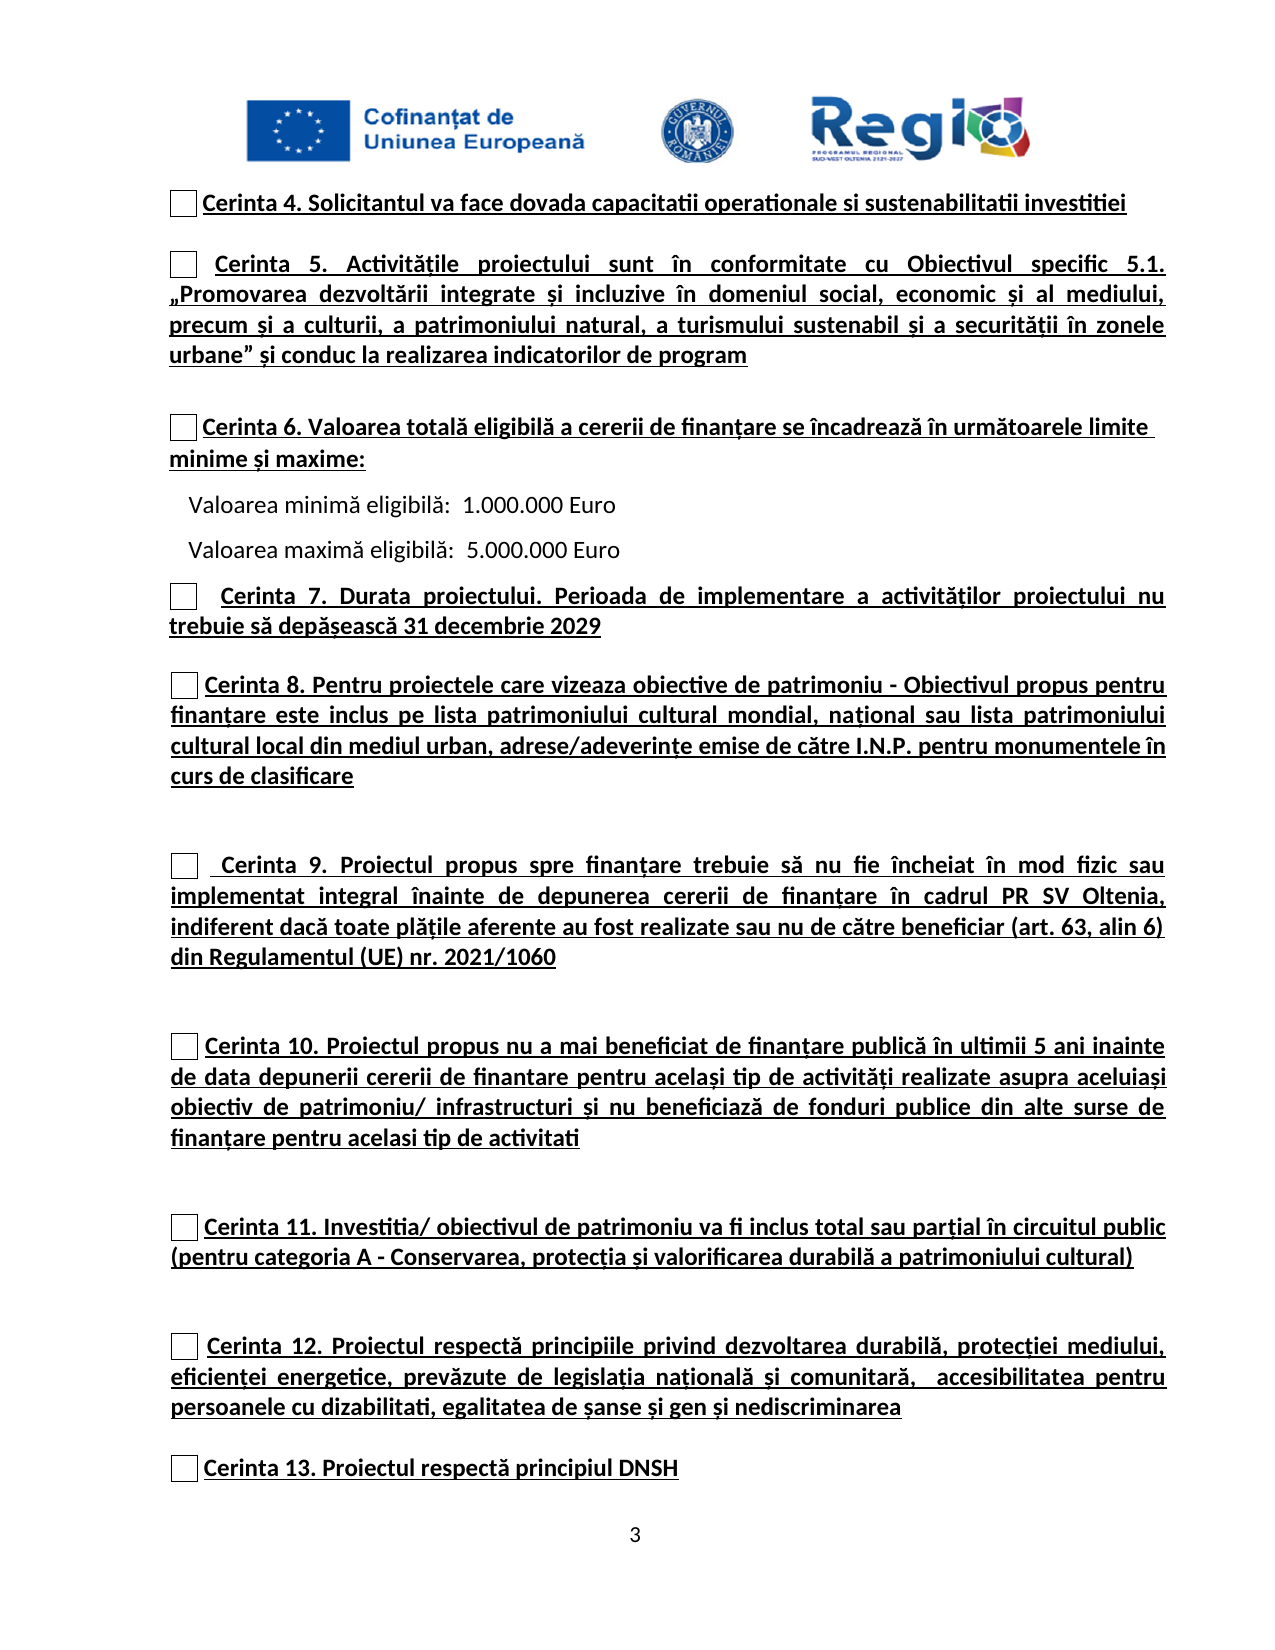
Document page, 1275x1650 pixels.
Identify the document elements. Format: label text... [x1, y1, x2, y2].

text Valoarea maximă eligibilă: 5.000.000 Euro [103, 534, 1166, 565]
list Cerinta 4. Solicitantul va face dovada capacitatii operationale si sustenabilitatii investitiei [169, 187, 1166, 218]
list Cerinta 13. Proiectul respectă principiul DNSH [170, 1452, 1166, 1483]
list Cerinta 12. Proiectul respectă principiile privind dezvoltarea durabilă, protecției mediului, eficienței energetice, prevăzute de legislația națională și comunitară, accesibilitatea pentru persoanele cu dizabilitati, egalitatea de şanse şi gen şi nediscriminarea [170, 1388, 1166, 1422]
list Cerinta 8. Pentru proiectele care vizeaza obiective de patrimoniu - Obiectivul propus pentru finanţare este inclus pe lista patrimoniului cultural mondial, naţional sau lista patrimoniului cultural local din mediul urban, adrese/adeverinţe emise de către I.N.P. pentru monumentele în curs de clasificare [170, 726, 1166, 756]
list Cerinta 9. Proiectul propus spre finanţare trebuie să nu fie încheiat în mod fizic sau implementat integral înainte de depunerea cererii de finanțare în cadrul PR SV Oltenia, indiferent dacă toate plățile aferente au fost realizate sau nu de către beneficiar (art. 63, alin 6) din Regulamentul (UE) nr. 2021/1060 [170, 849, 1166, 906]
list Cerinta 9. Proiectul propus spre finanţare trebuie să nu fie încheiat în mod fizic sau implementat integral înainte de depunerea cererii de finanțare în cadrul PR SV Oltenia, indiferent dacă toate plățile aferente au fost realizate sau nu de către beneficiar (art. 63, alin 6) din Regulamentul (UE) nr. 2021/1060 [170, 907, 1166, 972]
list Cerinta 7. Durata proiectului. Perioada de implementare a activităților proiectului nu trebuie să depășească 31 decembrie 2029 [169, 580, 1166, 641]
text Valoarea minimă eligibilă: 1.000.000 Euro [103, 489, 1166, 519]
list Cerinta 10. Proiectul propus nu a mai beneficiat de finanţare publică în ultimii 5 ani inainte de data depunerii cererii de finantare pentru acelaşi tip de activităţi realizate asupra aceluiaşi obiectiv de patrimoniu/ infrastructuri și nu beneficiază de fonduri publice din alte surse de finanțare pentru acelasi tip de activitati [170, 1030, 1166, 1087]
list Cerinta 8. Pentru proiectele care vizeaza obiective de patrimoniu - Obiectivul propus pentru finanţare este inclus pe lista patrimoniului cultural mondial, naţional sau lista patrimoniului cultural local din mediul urban, adrese/adeverinţe emise de către I.N.P. pentru monumentele în curs de clasificare [170, 669, 1166, 725]
text Cerinta 6. Valoarea totală eligibilă a cererii de finanțare se încadrează în următoarele limite minime și maxime: [169, 411, 1166, 474]
list Cerinta 5. Activitățile proiectului sunt în conformitate cu Obiectivul specific 5.1. „Promovarea dezvoltării integrate și incluzive în domeniul social, economic și al mediului, precum și a culturii, a patrimoniului natural, a turismului sustenabil și a securității în zonele urbane” și conduc la realizarea indicatorilor de program [169, 306, 1166, 335]
list Cerinta 11. Investitia/ obiectivul de patrimoniu va fi inclus total sau parţial în circuitul public (pentru categoria A - Conservarea, protecția și valorificarea durabilă a patrimoniului cultural) [170, 1211, 1166, 1272]
list Cerinta 10. Proiectul propus nu a mai beneficiat de finanţare publică în ultimii 5 ani inainte de data depunerii cererii de finantare pentru acelaşi tip de activităţi realizate asupra aceluiaşi obiectiv de patrimoniu/ infrastructuri și nu beneficiază de fonduri publice din alte surse de finanțare pentru acelasi tip de activitati [170, 1118, 1166, 1152]
list Cerinta 10. Proiectul propus nu a mai beneficiat de finanţare publică în ultimii 5 ani inainte de data depunerii cererii de finantare pentru acelaşi tip de activităţi realizate asupra aceluiaşi obiectiv de patrimoniu/ infrastructuri și nu beneficiază de fonduri publice din alte surse de finanțare pentru acelasi tip de activitati [170, 1088, 1166, 1117]
list Cerinta 8. Pentru proiectele care vizeaza obiective de patrimoniu - Obiectivul propus pentru finanţare este inclus pe lista patrimoniului cultural mondial, naţional sau lista patrimoniului cultural local din mediul urban, adrese/adeverinţe emise de către I.N.P. pentru monumentele în curs de clasificare [170, 757, 1166, 791]
picture [214, 73, 1056, 187]
list Cerinta 5. Activitățile proiectului sunt în conformitate cu Obiectivul specific 5.1. „Promovarea dezvoltării integrate și incluzive în domeniul social, economic și al mediului, precum și a culturii, a patrimoniului natural, a turismului sustenabil și a securității în zonele urbane” și conduc la realizarea indicatorilor de program [169, 337, 1166, 370]
list Cerinta 12. Proiectul respectă principiile privind dezvoltarea durabilă, protecției mediului, eficienței energetice, prevăzute de legislația națională și comunitară, accesibilitatea pentru persoanele cu dizabilitati, egalitatea de şanse şi gen şi nediscriminarea [170, 1330, 1166, 1387]
list Cerinta 5. Activitățile proiectului sunt în conformitate cu Obiectivul specific 5.1. „Promovarea dezvoltării integrate și incluzive în domeniul social, economic și al mediului, precum și a culturii, a patrimoniului natural, a turismului sustenabil și a securității în zonele urbane” și conduc la realizarea indicatorilor de program [169, 248, 1166, 305]
